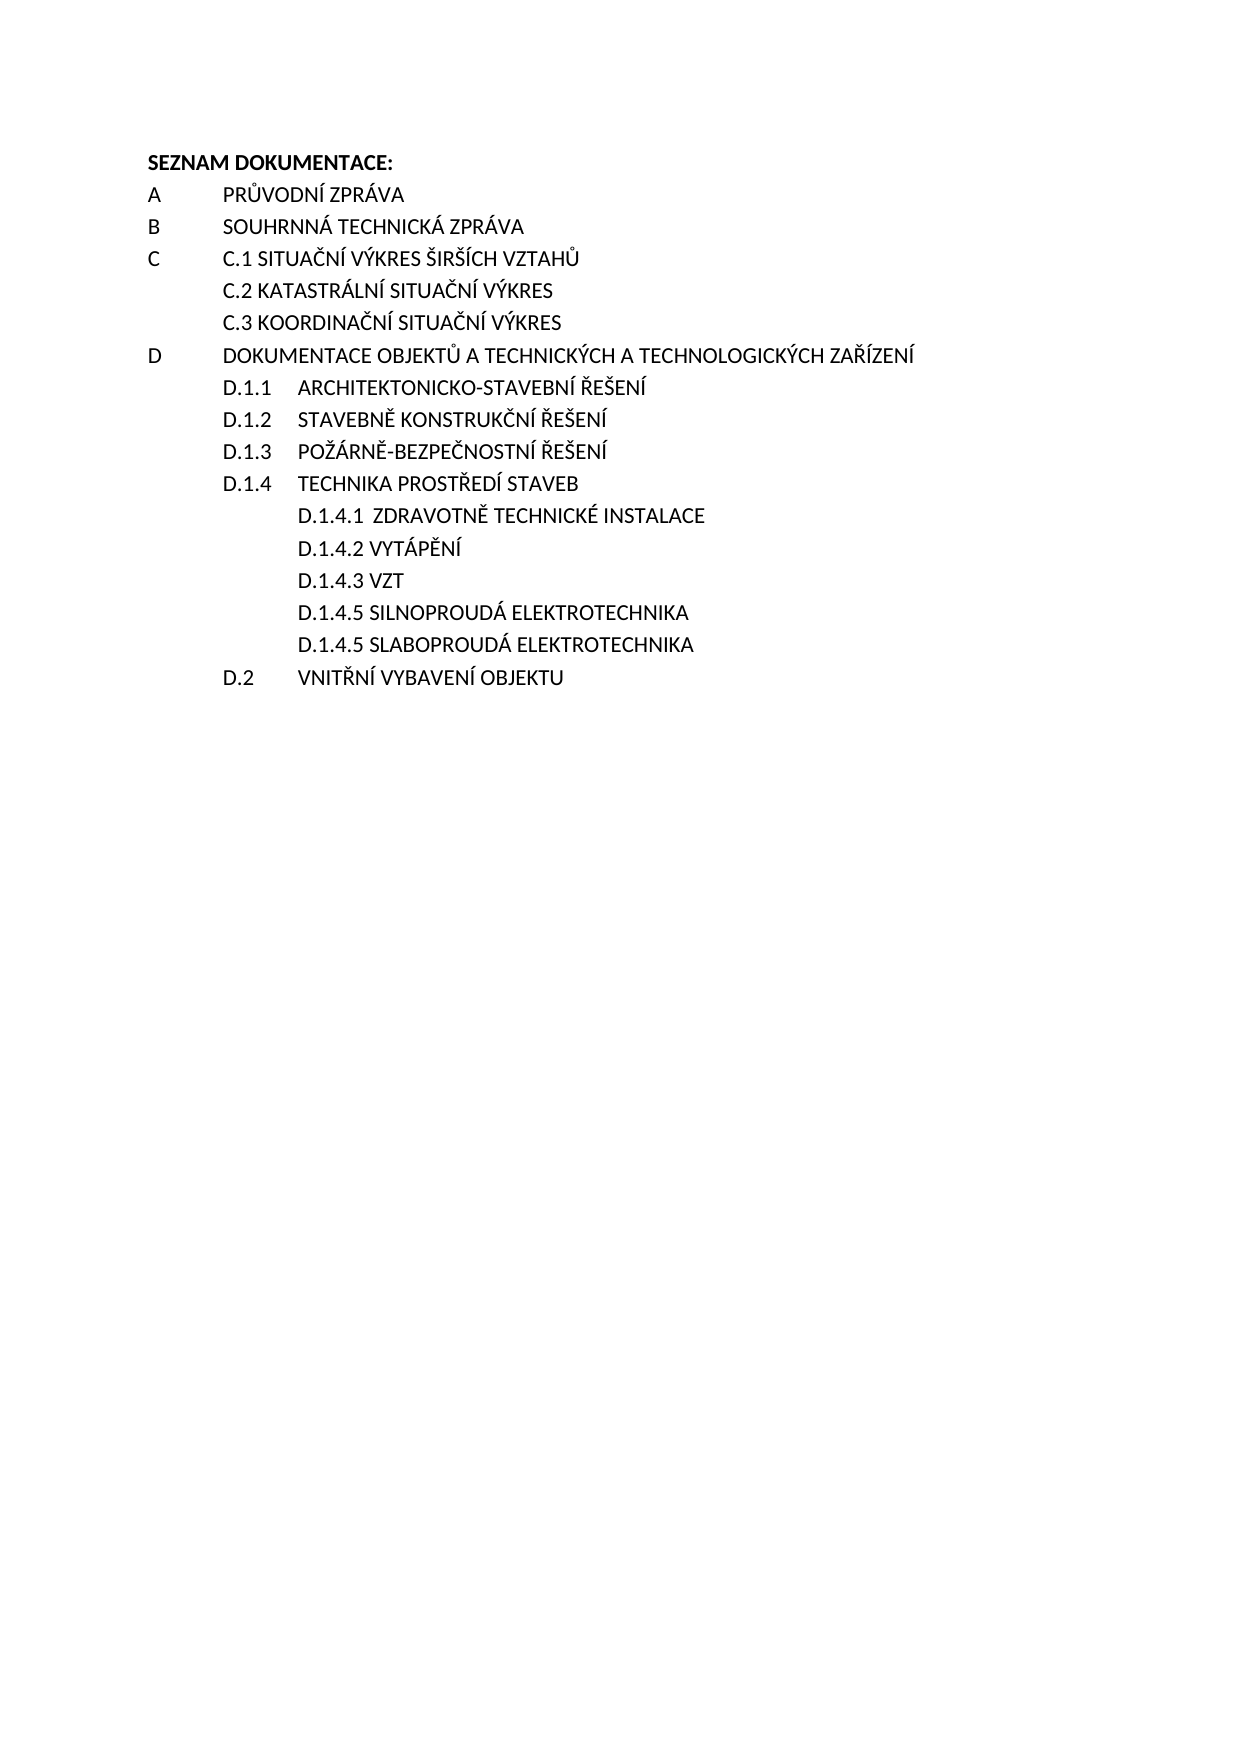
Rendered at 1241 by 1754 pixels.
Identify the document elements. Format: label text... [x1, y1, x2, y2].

text D.1.4.5 SILNOPROUDÁ ELEKTROTECHNIKA [148, 598, 1093, 626]
text D.1.3 POŽÁRNĚ-BEZPEČNOSTNÍ ŘEŠENÍ [148, 437, 1093, 465]
text D.1.4.3 VZT [223, 566, 1093, 594]
text C.2 KATASTRÁLNÍ SITUAČNÍ VÝKRES [148, 276, 1093, 304]
text D.1.1 ARCHITEKTONICKO-STAVEBNÍ ŘEŠENÍ [148, 373, 1093, 401]
text D.1.4.2 VYTÁPĚNÍ [148, 534, 1093, 562]
text B SOUHRNNÁ TECHNICKÁ ZPRÁVA [148, 212, 1093, 240]
text A PRŮVODNÍ ZPRÁVA [148, 180, 1093, 208]
text C.3 KOORDINAČNÍ SITUAČNÍ VÝKRES [148, 308, 1093, 337]
text D.1.4.1 ZDRAVOTNĚ TECHNICKÉ INSTALACE [148, 502, 1093, 530]
text D DOKUMENTACE OBJEKTŮ A TECHNICKÝCH A TECHNOLOGICKÝCH ZAŘÍZENÍ [148, 341, 1093, 369]
text D.2 VNITŘNÍ VYBAVENÍ OBJEKTU [148, 663, 1093, 691]
text C C.1 SITUAČNÍ VÝKRES ŠIRŠÍCH VZTAHŮ [148, 244, 1093, 272]
text D.1.4 TECHNIKA PROSTŘEDÍ STAVEB [148, 469, 1093, 497]
text SEZNAM DOKUMENTACE: [148, 148, 1093, 176]
text D.1.2 STAVEBNĚ KONSTRUKČNÍ ŘEŠENÍ [148, 405, 1093, 433]
text D.1.4.5 SLABOPROUDÁ ELEKTROTECHNIKA [148, 630, 1093, 658]
